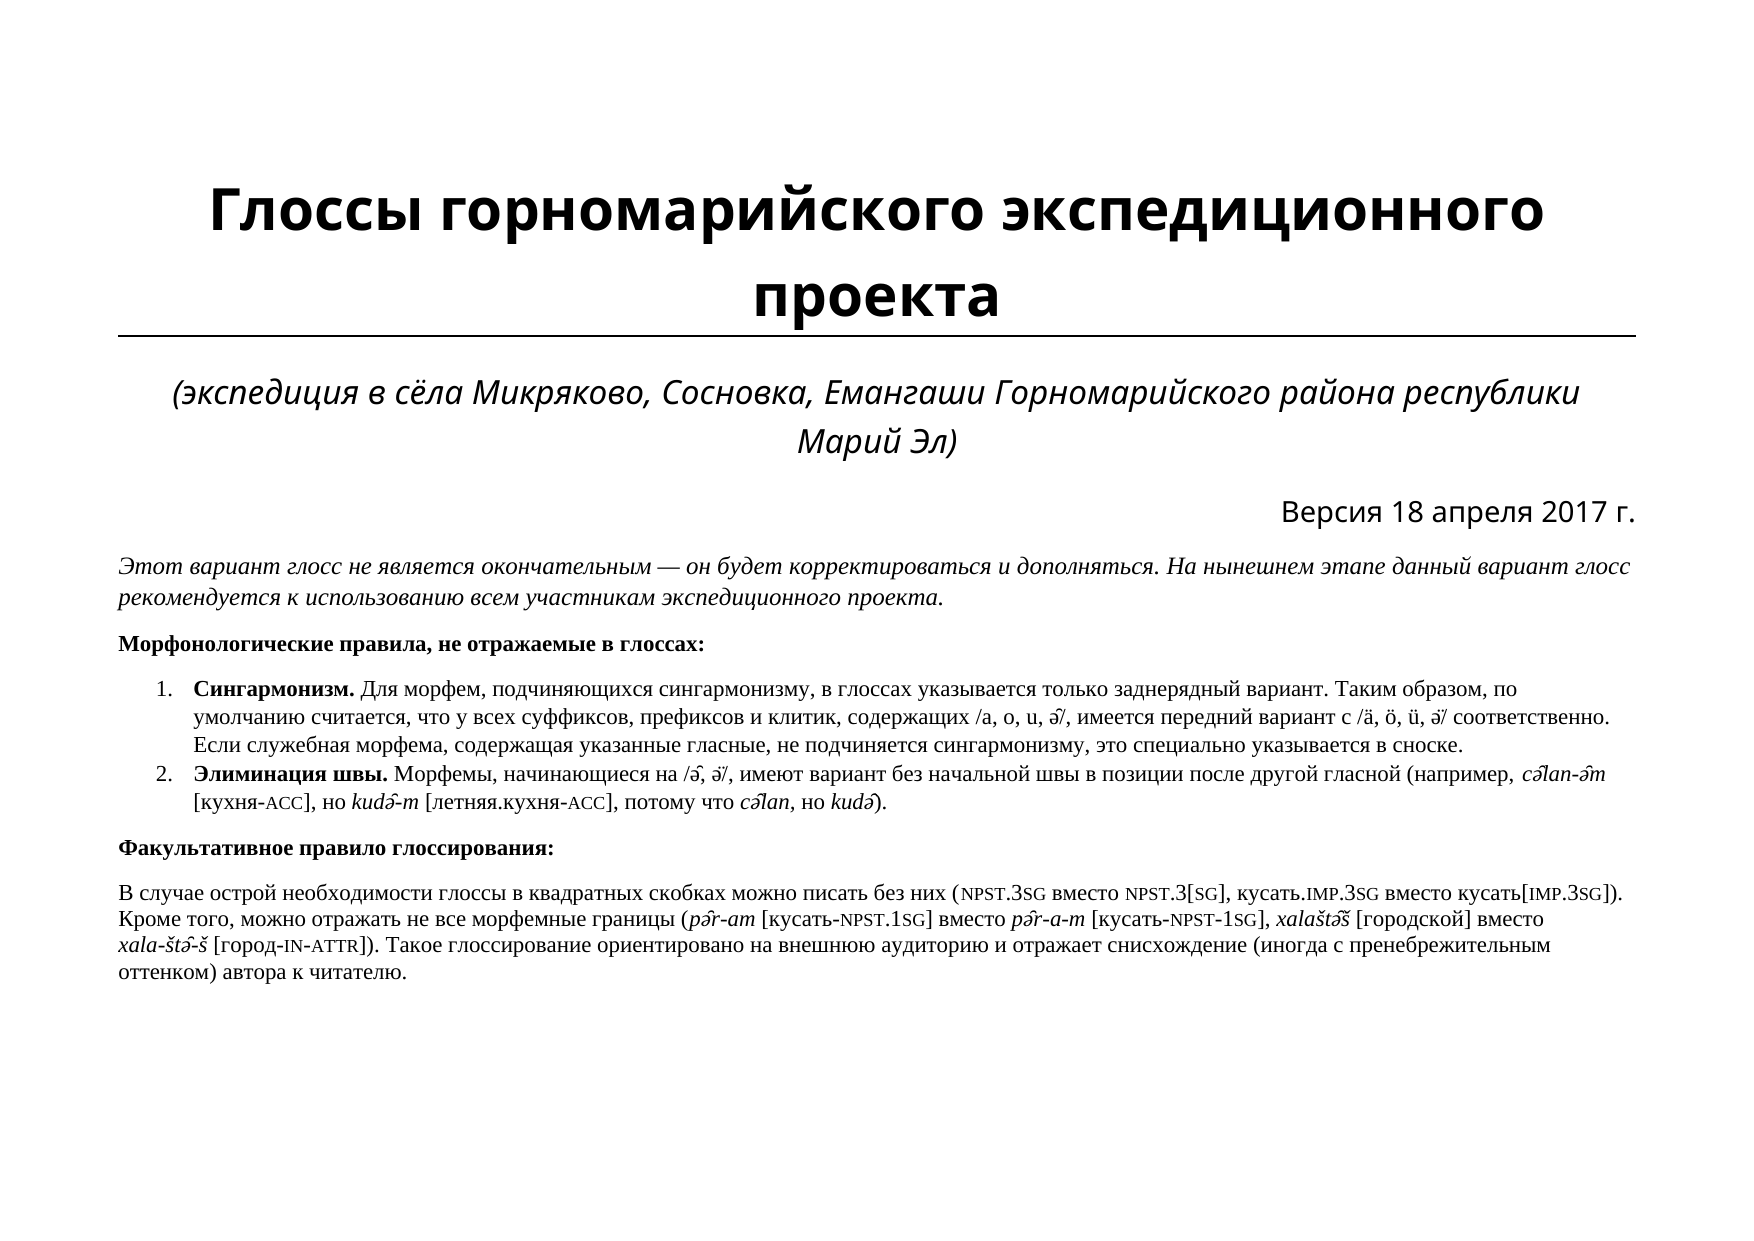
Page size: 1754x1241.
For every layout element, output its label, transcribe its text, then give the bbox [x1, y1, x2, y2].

text Морфонологические правила, не отражаемые в глоссах: [118, 629, 1636, 656]
list Элиминация швы. Морфемы, начинающиеся на /ə̑, ə̈/, имеют вариант без начальной швы в позиции после другой гласной (например, сə̑lan-ə̑m [кухня-acc], но kudə̑-m [летняя.кухня-acc], потому что cə̑lan, но kudə̑). [156, 760, 1636, 815]
text Версия 18 апреля 2017 г. [118, 491, 1636, 531]
text Факультативное правило глоссирования: [118, 833, 1636, 860]
text (экспедиция в сёла Микряково, Сосновка, Емангаши Горномарийского района республики Марий Эл) [118, 368, 1636, 463]
subtitle Глоссы горномарийского экспедиционного проекта [118, 168, 1636, 335]
text В случае острой необходимости глоссы в квадратных скобках можно писать без них (npst.3sg вместо npst.3[sg], кусать.imp.3sg вместо кусать[imp.3sg]). Кроме того, можно отражать не все морфемные границы (pə̑r-am [кусать-npst.1sg] вместо pə̑r-a-m [кусать-npst-1sg], xalaštə̑š [городской] вместо xala-štə̑-š [город-in-attr]). Такое глоссирование ориентировано на внешнюю аудиторию и отражает снисхождение (иногда с пренебрежительным оттенком) автора к читателю. [118, 879, 1636, 984]
list Сингармонизм. Для морфем, подчиняющихся сингармонизму, в глоссах указывается только заднерядный вариант. Таким образом, по умолчанию считается, что у всех суффиксов, префиксов и клитик, содержащих /a, o, u, ə̑/, имеется передний вариант с /ä, ö, ü, ə̈/ соответственно. Если служебная морфема, содержащая указанные гласные, не подчиняется сингармонизму, это специально указывается в сноске. [156, 675, 1636, 758]
text Этот вариант глосс не является окончательным — он будет корректироваться и дополняться. На нынешнем этапе данный вариант глосс рекомендуется к использованию всем участникам экспедиционного проекта. [118, 551, 1636, 611]
